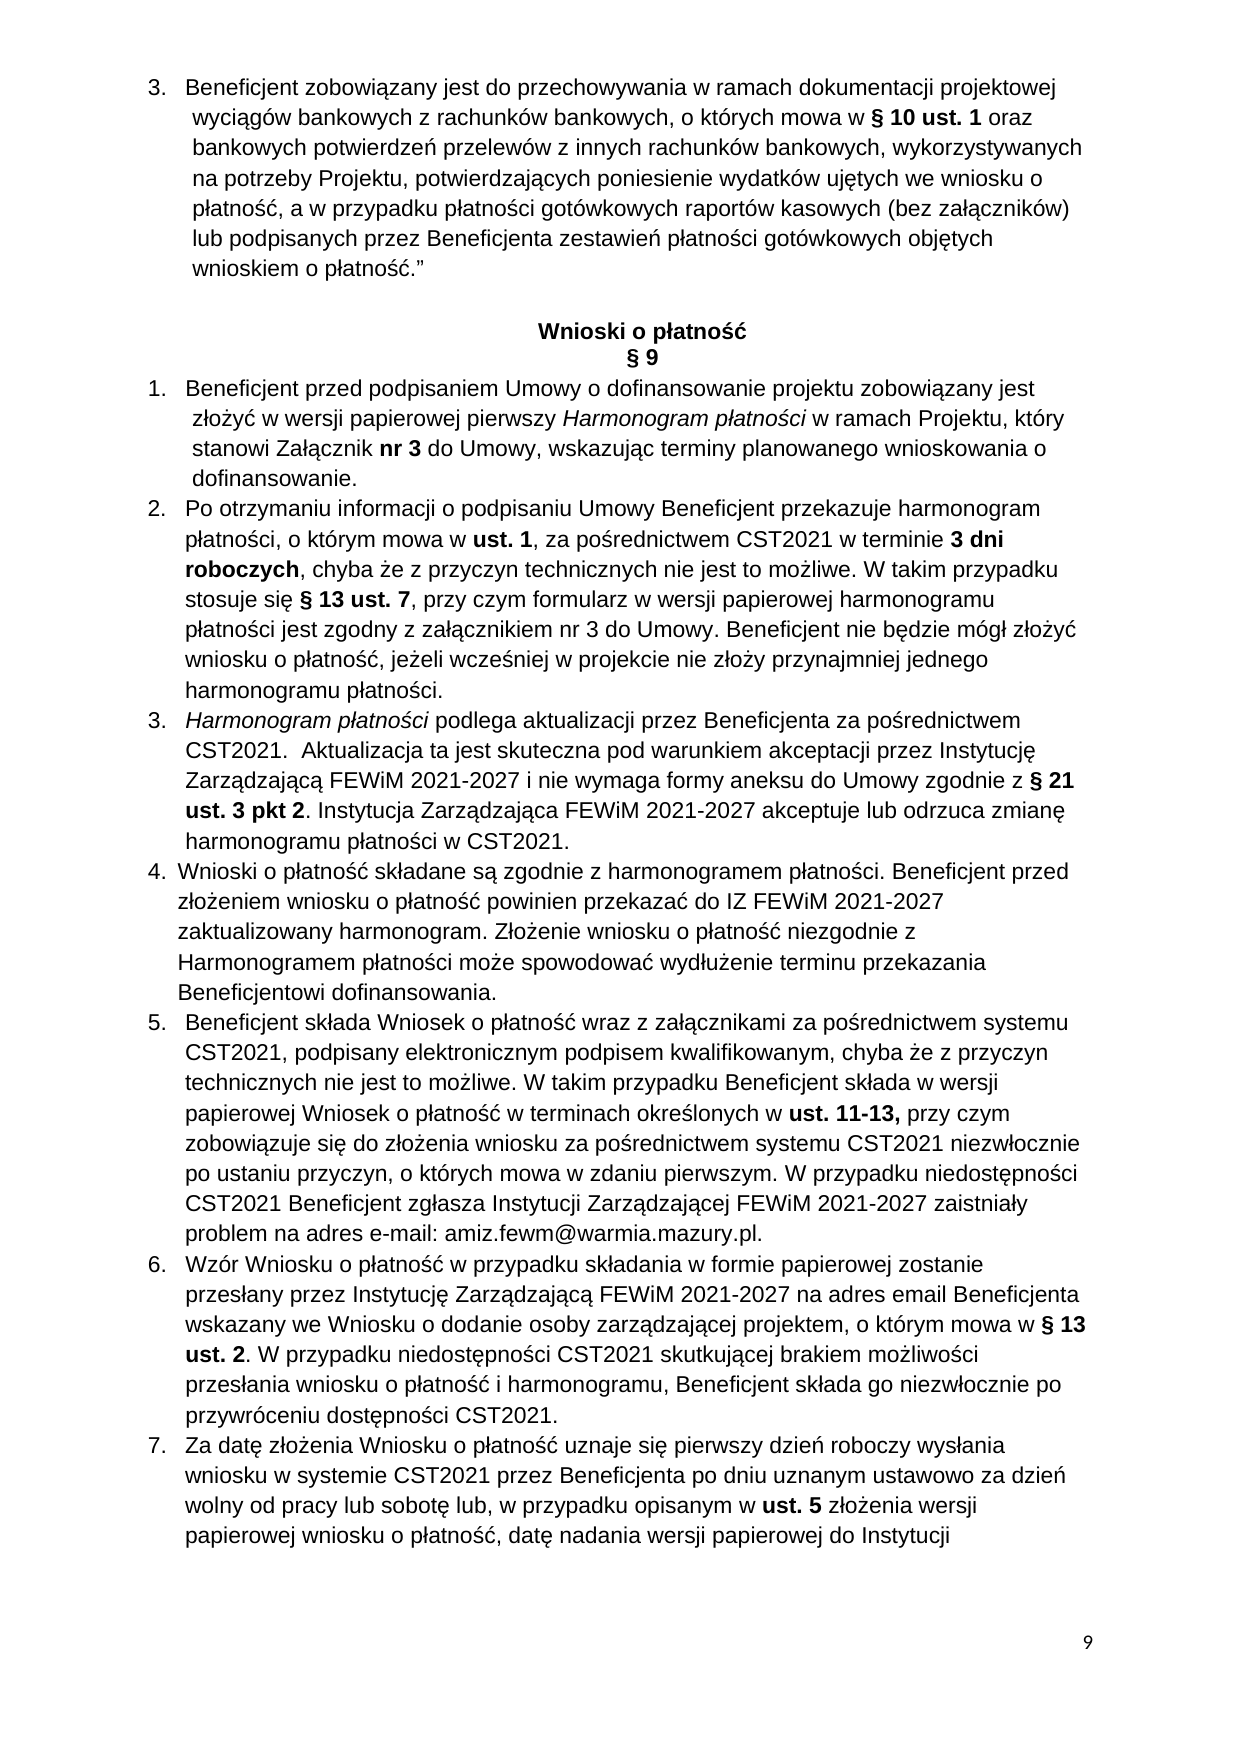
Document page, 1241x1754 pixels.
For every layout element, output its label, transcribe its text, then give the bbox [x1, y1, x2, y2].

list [148, 1432, 1087, 1549]
list Beneficjent składa Wniosek o płatność wraz z załącznikami za pośrednictwem systemu CST2021, podpisany elektronicznym podpisem kwalifikowanym, chyba że z przyczyn technicznych nie jest to możliwe. W takim przypadku Beneficjent składa w wersji papierowej Wniosek o płatność w terminach określonych w ust. 11-13, przy czym zobowiązuje się do złożenia wniosku za pośrednictwem systemu CST2021 niezwłocznie po ustaniu przyczyn, o których mowa w zdaniu pierwszym. W przypadku niedostępności CST2021 Beneficjent zgłasza Instytucji Zarządzającej FEWiM 2021-2027 zaistniały problem na adres e-mail: amiz.fewm@warmia.mazury.pl. [148, 1009, 1087, 1247]
text § 9 [192, 344, 1093, 371]
list Beneficjent przed podpisaniem Umowy o dofinansowanie projektu zobowiązany jest złożyć w wersji papierowej pierwszy Harmonogram płatności w ramach Projektu, który stanowi Załącznik nr 3 do Umowy, wskazując terminy planowanego wnioskowania o dofinansowanie. [148, 374, 1087, 491]
list Harmonogram płatności podlega aktualizacji przez Beneficjenta za pośrednictwem CST2021. Aktualizacja ta jest skuteczna pod warunkiem akceptacji przez Instytucję Zarządzającą FEWiM 2021-2027 i nie wymaga formy aneksu do Umowy zgodnie z § 21 ust. 3 pkt 2. Instytucja Zarządzająca FEWiM 2021-2027 akceptuje lub odrzuca zmianę harmonogramu płatności w CST2021. [148, 707, 1087, 854]
text Wnioski o płatność [192, 318, 1093, 344]
list Po otrzymaniu informacji o podpisaniu Umowy Beneficjent przekazuje harmonogram płatności, o którym mowa w ust. 1, za pośrednictwem CST2021 w terminie 3 dni roboczych, chyba że z przyczyn technicznych nie jest to możliwe. W takim przypadku stosuje się § 13 ust. 7, przy czym formularz w wersji papierowej harmonogramu płatności jest zgodny z załącznikiem nr 3 do Umowy. Beneficjent nie będzie mógł złożyć wniosku o płatność, jeżeli wcześniej w projekcie nie złoży przynajmniej jednego harmonogramu płatności. [147, 495, 1087, 703]
list Wzór Wniosku o płatność w przypadku składania w formie papierowej zostanie przesłany przez Instytucję Zarządzającą FEWiM 2021-2027 na adres email Beneficjenta wskazany we Wniosku o dodanie osoby zarządzającej projektem, o którym mowa w § 13 ust. 2. W przypadku niedostępności CST2021 skutkującej brakiem możliwości przesłania wniosku o płatność i harmonogramu, Beneficjent składa go niezwłocznie po przywróceniu dostępności CST2021. [148, 1251, 1087, 1428]
list Wnioski o płatność składane są zgodnie z harmonogramem płatności. Beneficjent przed złożeniem wniosku o płatność powinien przekazać do IZ FEWiM 2021-2027 zaktualizowany harmonogram. Złożenie wniosku o płatność niezgodnie z Harmonogramem płatności może spowodować wydłużenie terminu przekazania Beneficjentowi dofinansowania. [148, 858, 1093, 1005]
list Beneficjent zobowiązany jest do przechowywania w ramach dokumentacji projektowej wyciągów bankowych z rachunków bankowych, o których mowa w § 10 ust. 1 oraz bankowych potwierdzeń przelewów z innych rachunków bankowych, wykorzystywanych na potrzeby Projektu, potwierdzających poniesienie wydatków ujętych we wniosku o płatność, a w przypadku płatności gotówkowych raportów kasowych (bez załączników) lub podpisanych przez Beneficjenta zestawień płatności gotówkowych objętych wnioskiem o płatność.” [148, 74, 1093, 281]
